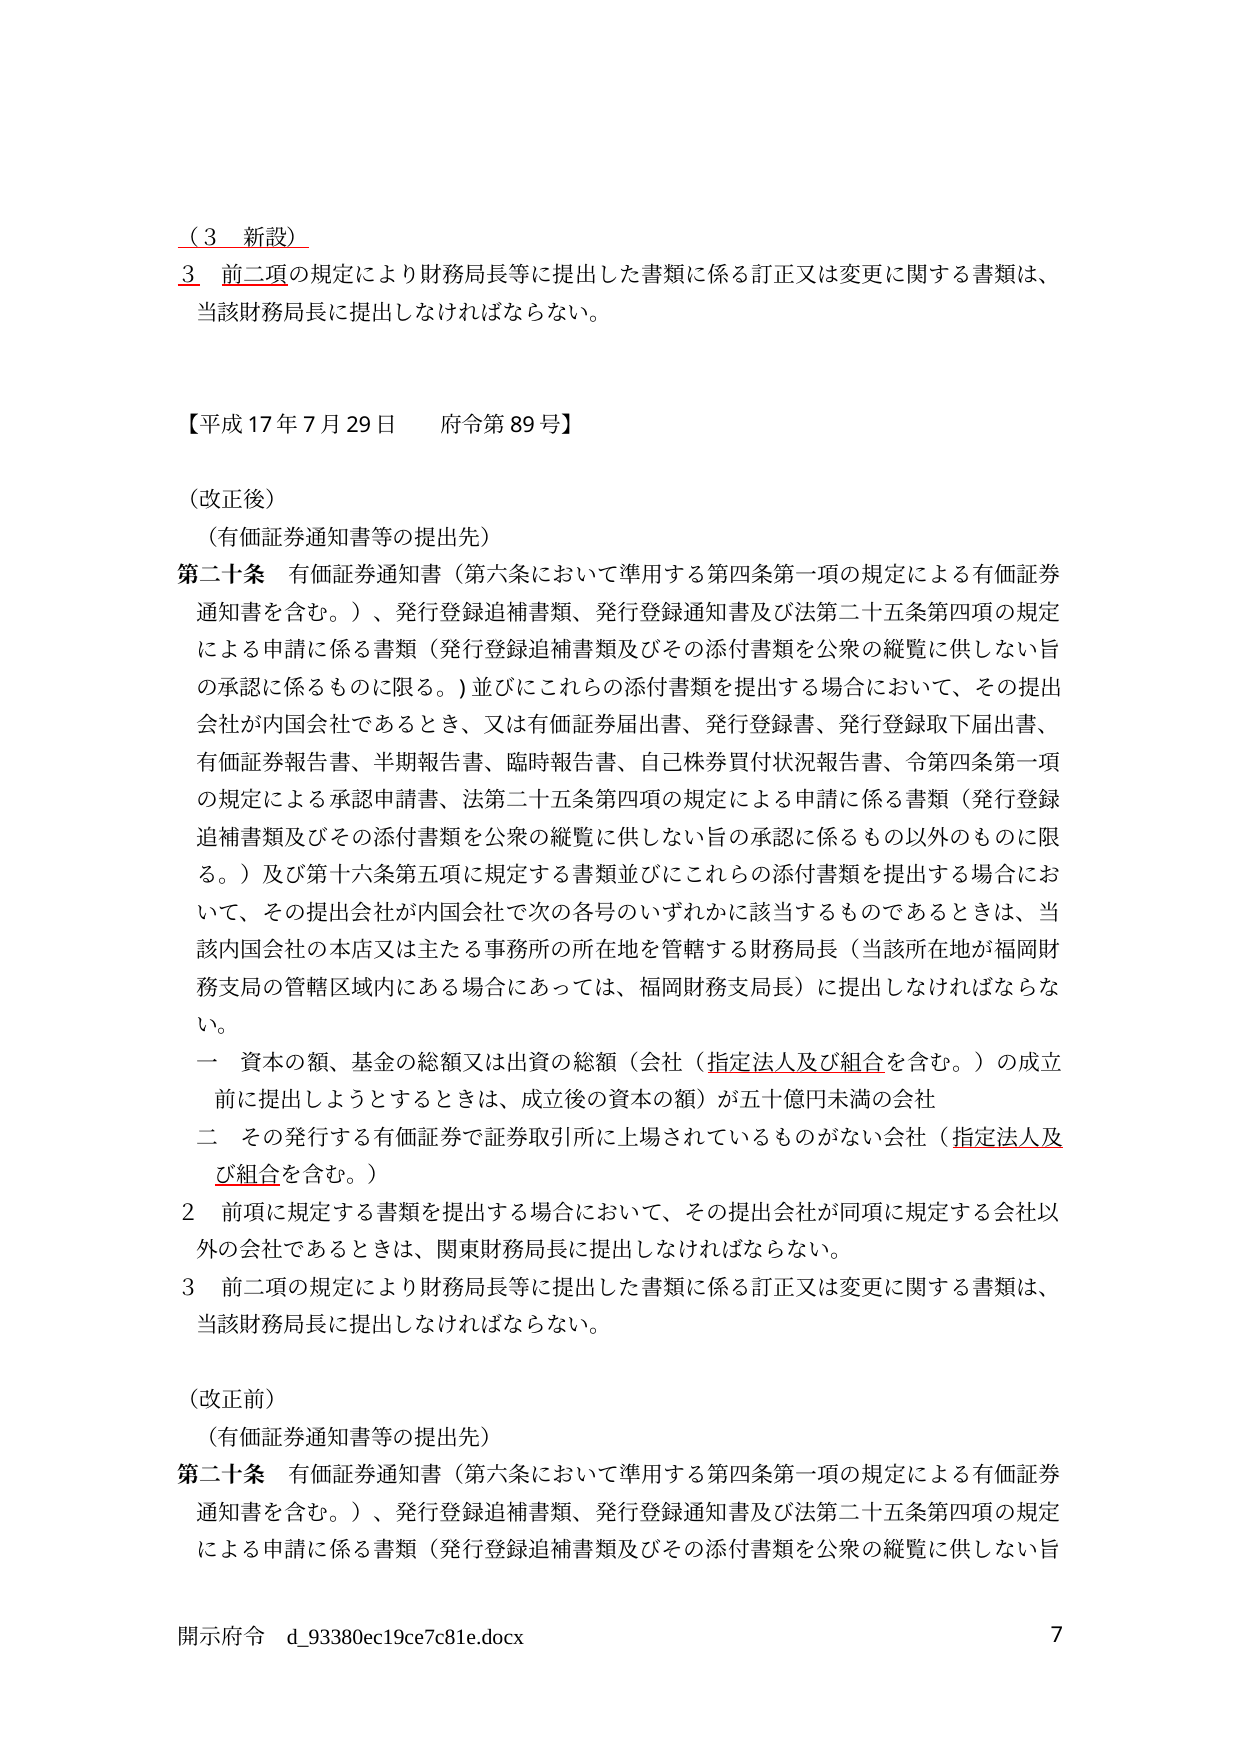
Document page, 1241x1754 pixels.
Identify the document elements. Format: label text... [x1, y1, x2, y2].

text 二 その発行する有価証券で証券取引所に上場されているものがない会社（指定法人及び組合を含む。） [196, 1117, 1063, 1192]
text 一 資本の額、基金の総額又は出資の総額（会社（指定法人及び組合を含む。）の成立前に提出しようとするときは、成立後の資本の額）が五十億円未満の会社 [196, 1042, 1063, 1117]
text 【平成17年7月29日 府令第89号】 [177, 404, 1063, 442]
text ３ 前二項の規定により財務局長等に提出した書類に係る訂正又は変更に関する書類は、当該財務局長に提出しなければならない。 [177, 1267, 1063, 1342]
text ３ 前二項の規定により財務局長等に提出した書類に係る訂正又は変更に関する書類は、当該財務局長に提出しなければならない。 [177, 254, 1063, 329]
text （３ 新設） [177, 217, 1063, 254]
text ２ 前項に規定する書類を提出する場合において、その提出会社が同項に規定する会社以外の会社であるときは、関東財務局長に提出しなければならない。 [177, 1192, 1063, 1267]
text （有価証券通知書等の提出先） [196, 1417, 1063, 1454]
text （改正前） [177, 1379, 1063, 1417]
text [177, 1454, 1063, 1567]
text （有価証券通知書等の提出先） [196, 517, 1063, 554]
text （改正後） [177, 479, 1063, 517]
